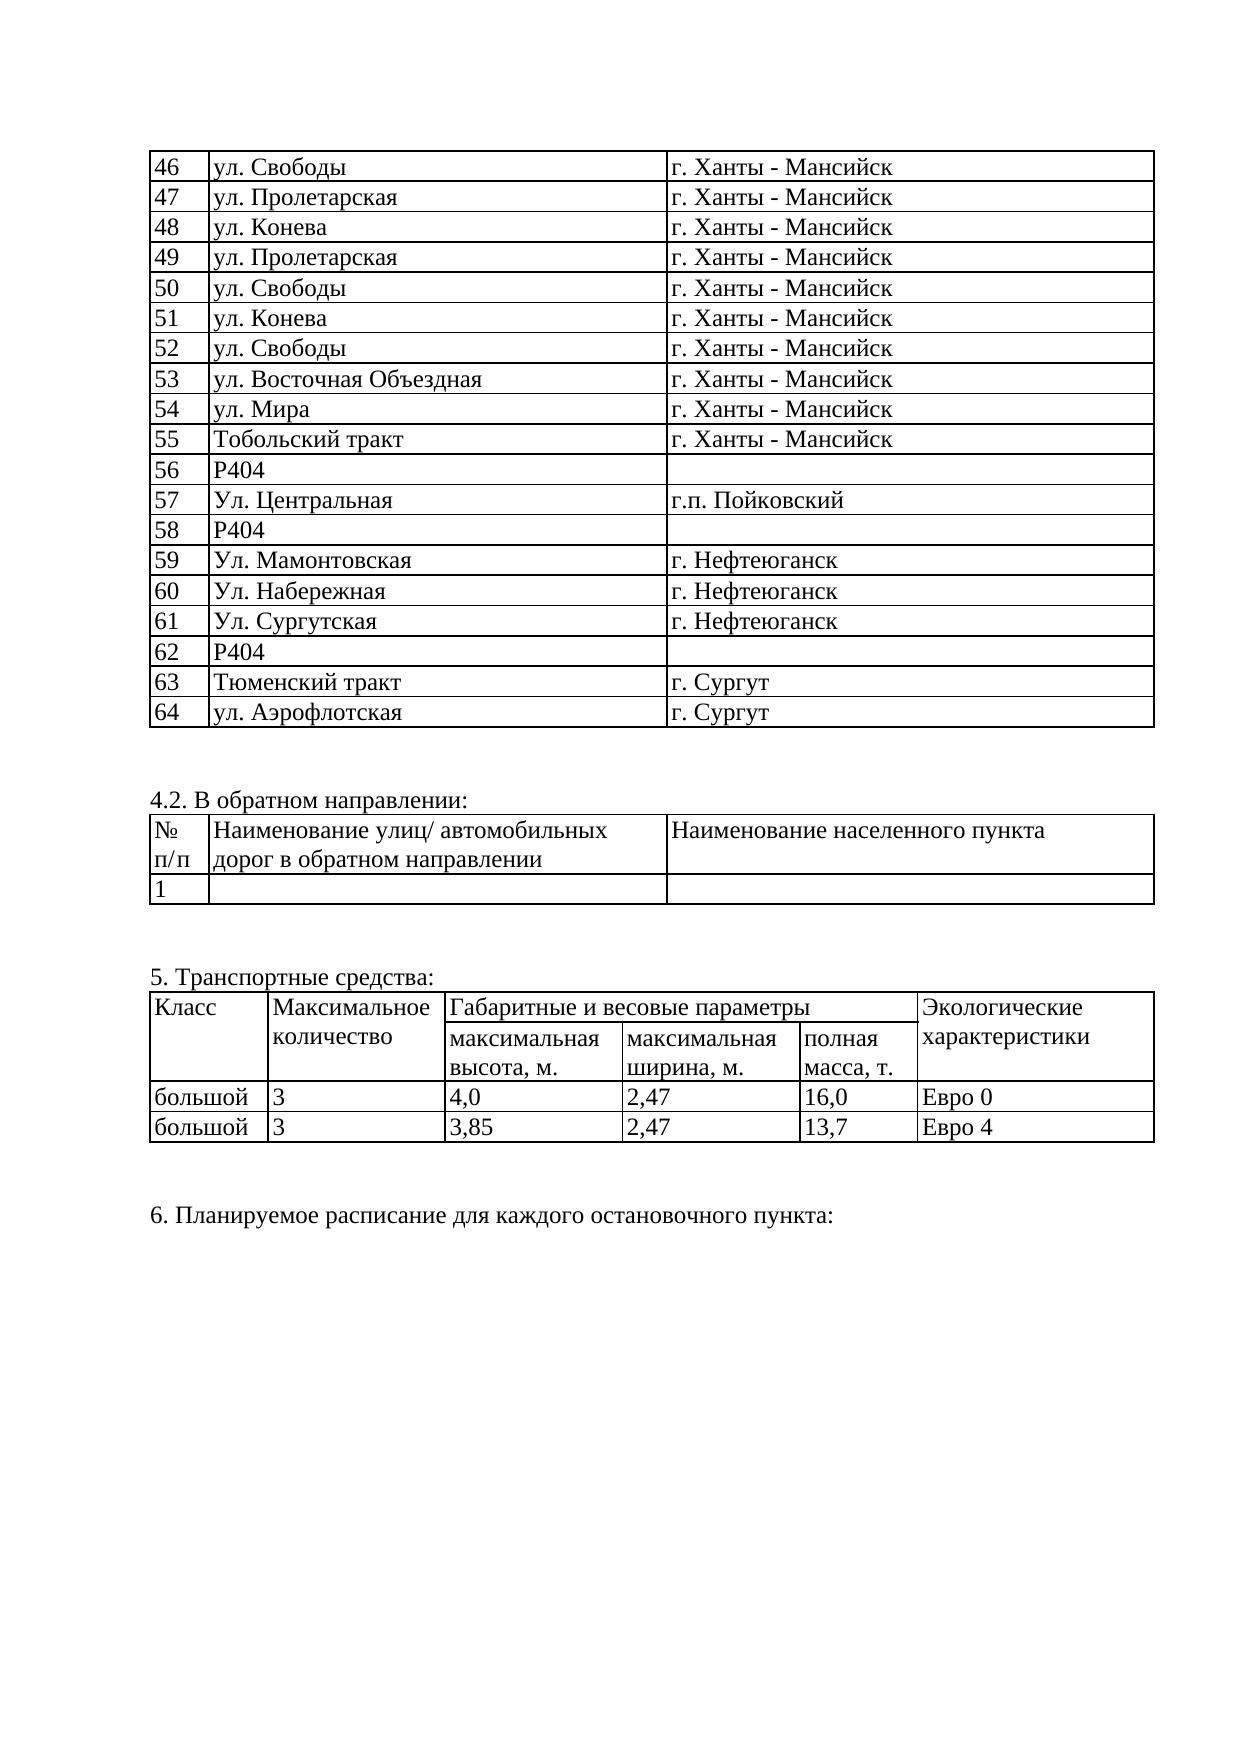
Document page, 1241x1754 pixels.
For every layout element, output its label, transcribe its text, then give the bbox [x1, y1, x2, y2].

table_cell [668, 637, 1153, 665]
table_cell 51 [151, 303, 208, 332]
table_cell г. Ханты - Мансийск [668, 152, 1153, 180]
table_cell 54 [151, 394, 208, 423]
table_cell 50 [151, 273, 208, 302]
table_cell [668, 455, 1153, 483]
table_cell 48 [151, 212, 208, 241]
text 6. Планируемое расписание для каждого остановочного пункта: [150, 1200, 1090, 1229]
table_cell 64 [151, 697, 208, 726]
table_cell г. Сургут [668, 697, 1153, 726]
table_cell [210, 875, 666, 903]
table_cell Евро 0 [918, 1082, 1153, 1111]
table_cell Р404 [210, 637, 666, 665]
table_header Максимальное количество [269, 993, 444, 1080]
table_cell 60 [151, 576, 208, 605]
table_header Наименование улиц/ автомобильных дорог в обратном направлении [210, 815, 666, 873]
table_cell г. Ханты - Мансийск [668, 243, 1153, 271]
table_cell 57 [151, 485, 208, 514]
table_cell ул. Свободы [210, 333, 666, 362]
table_cell 2,47 [623, 1082, 799, 1111]
table_cell большой [151, 1082, 267, 1111]
table_cell г. Ханты - Мансийск [668, 394, 1153, 423]
table_cell г. Сургут [668, 667, 1153, 696]
table_cell ул. Аэрофлотская [210, 697, 666, 726]
table_cell 1 [151, 875, 208, 903]
table_header Класс [151, 993, 267, 1080]
table_cell 63 [151, 667, 208, 696]
table_cell 3,85 [446, 1112, 622, 1141]
table_cell Ул. Набережная [210, 576, 666, 605]
table_cell г. Нефтеюганск [668, 606, 1153, 635]
table_cell г. Нефтеюганск [668, 576, 1153, 605]
table_header № п/п [151, 815, 208, 873]
table_cell 49 [151, 243, 208, 271]
table_cell 52 [151, 333, 208, 362]
table_cell ул. Пролетарская [210, 243, 666, 271]
table_cell [668, 515, 1153, 544]
table_cell ул. Восточная Объездная [210, 364, 666, 392]
table_cell 16,0 [801, 1082, 917, 1111]
table_cell ул. Пролетарская [210, 182, 666, 211]
table_cell г.п. Пойковский [668, 485, 1153, 514]
table_cell 55 [151, 425, 208, 453]
table_cell г. Ханты - Мансийск [668, 303, 1153, 332]
table_header Габаритные и весовые параметры [446, 993, 917, 1021]
table_cell ул. Свободы [210, 273, 666, 302]
table_cell 47 [151, 182, 208, 211]
table_cell 58 [151, 515, 208, 544]
table_cell 46 [151, 152, 208, 180]
table_cell Ул. Центральная [210, 485, 666, 514]
table_cell 53 [151, 364, 208, 392]
text 4.2. В обратном направлении: [150, 785, 1090, 814]
table_cell 56 [151, 455, 208, 483]
table_cell Евро 4 [918, 1112, 1153, 1141]
table_cell ул. Свободы [210, 152, 666, 180]
table_cell 61 [151, 606, 208, 635]
table_cell полная масса, т. [801, 1023, 917, 1080]
table_cell 3 [269, 1112, 444, 1141]
table_cell [668, 875, 1153, 903]
table_cell 4,0 [446, 1082, 622, 1111]
table_cell 13,7 [801, 1112, 917, 1141]
table_cell Р404 [210, 515, 666, 544]
table_header Наименование населенного пункта [668, 815, 1153, 873]
table_cell Тобольский тракт [210, 425, 666, 453]
table_cell г. Ханты - Мансийск [668, 425, 1153, 453]
table_cell г. Нефтеюганск [668, 546, 1153, 574]
table_cell 2,47 [623, 1112, 799, 1141]
table_header Экологические характеристики [918, 993, 1153, 1080]
table_cell г. Ханты - Мансийск [668, 182, 1153, 211]
table_cell 59 [151, 546, 208, 574]
table_cell г. Ханты - Мансийск [668, 333, 1153, 362]
table_cell максимальная высота, м. [446, 1023, 622, 1080]
table_cell г. Ханты - Мансийск [668, 364, 1153, 392]
table_cell большой [151, 1112, 267, 1141]
table_cell Ул. Сургутская [210, 606, 666, 635]
table_cell ул. Конева [210, 212, 666, 241]
table_cell Ул. Мамонтовская [210, 546, 666, 574]
table_cell 3 [269, 1082, 444, 1111]
table_cell ул. Мира [210, 394, 666, 423]
table_cell ул. Конева [210, 303, 666, 332]
table_cell 62 [151, 637, 208, 665]
table_cell Р404 [210, 455, 666, 483]
table_cell г. Ханты - Мансийск [668, 273, 1153, 302]
table_cell г. Ханты - Мансийск [668, 212, 1153, 241]
table_cell Тюменский тракт [210, 667, 666, 696]
table_cell максимальная ширина, м. [623, 1023, 799, 1080]
text 5. Транспортные средства: [150, 962, 1090, 991]
